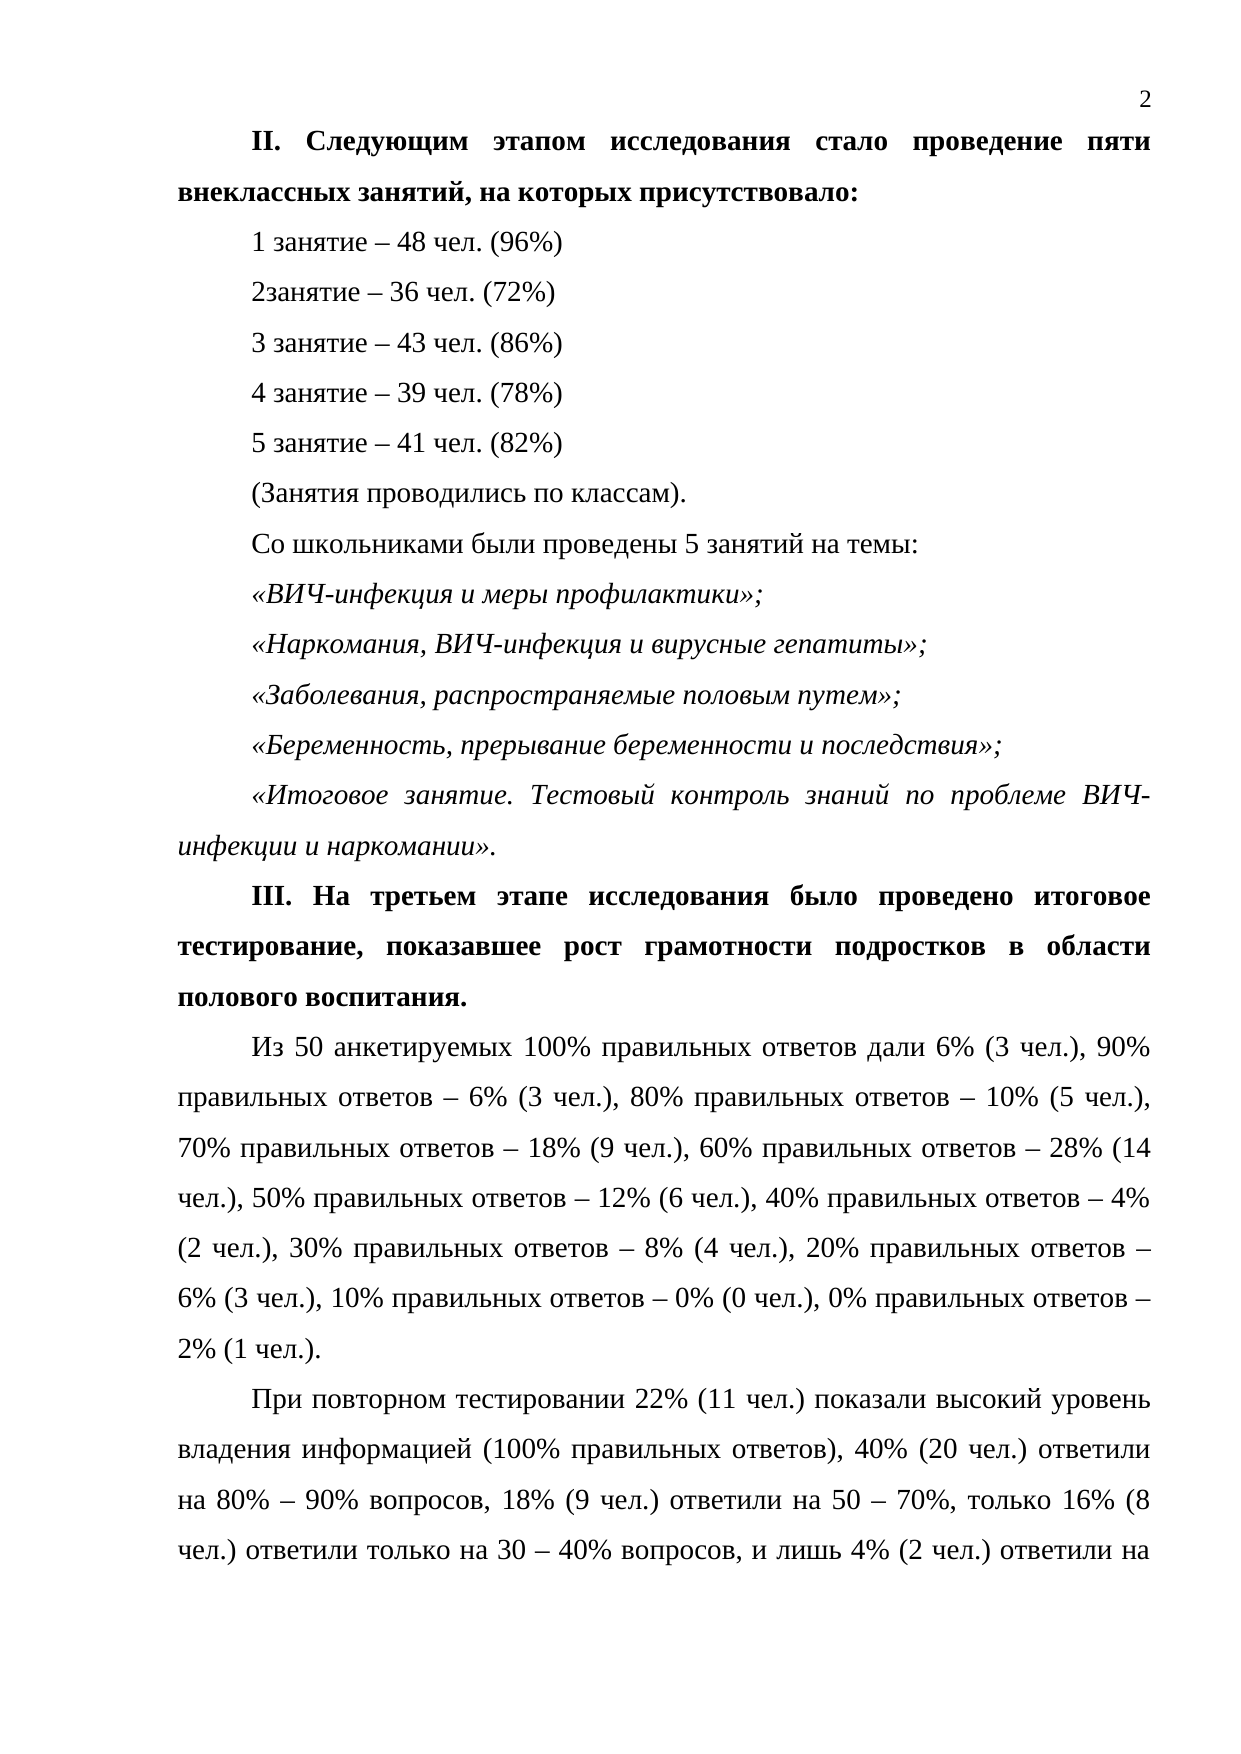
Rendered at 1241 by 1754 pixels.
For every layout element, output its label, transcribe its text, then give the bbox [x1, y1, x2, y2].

text «Итоговое занятие. Тестовый контроль знаний по проблеме ВИЧ-инфекции и наркомании». [177, 777, 1152, 861]
text Со школьниками были проведены 5 занятий на темы: [177, 526, 1152, 559]
text 2занятие – 36 чел. (72%) [177, 274, 1152, 308]
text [177, 1381, 1152, 1566]
text 4 занятие – 39 чел. (78%) [177, 375, 1152, 408]
text III. На третьем этапе исследования было проведено итоговое тестирование, показавшее рост грамотности подростков в области полового воспитания. [177, 878, 1152, 1012]
text 1 занятие – 48 чел. (96%) [177, 224, 1152, 258]
text 5 занятие – 41 чел. (82%) [177, 425, 1152, 459]
text II. Следующим этапом исследования стало проведение пяти внеклассных занятий, на которых присутствовало: [177, 123, 1152, 207]
text Из 50 анкетируемых 100% правильных ответов дали 6% (3 чел.), 90% правильных ответов – 6% (3 чел.), 80% правильных ответов – 10% (5 чел.), 70% правильных ответов – 18% (9 чел.), 60% правильных ответов – 28% (14 чел.), 50% правильных ответов – 12% (6 чел.), 40% правильных ответов – 4% (2 чел.), 30% правильных ответов – 8% (4 чел.), 20% правильных ответов – 6% (3 чел.), 10% правильных ответов – 0% (0 чел.), 0% правильных ответов – 2% (1 чел.). [177, 1029, 1152, 1364]
text «Наркомания, ВИЧ-инфекция и вирусные гепатиты»; [177, 627, 1152, 660]
text «Заболевания, распространяемые половым путем»; [177, 677, 1152, 710]
text 3 занятие – 43 чел. (86%) [177, 325, 1152, 358]
text (Занятия проводились по классам). [177, 476, 1152, 509]
text «Беременность, прерывание беременности и последствия»; [177, 727, 1152, 761]
text «ВИЧ-инфекция и меры профилактики»; [177, 576, 1152, 610]
